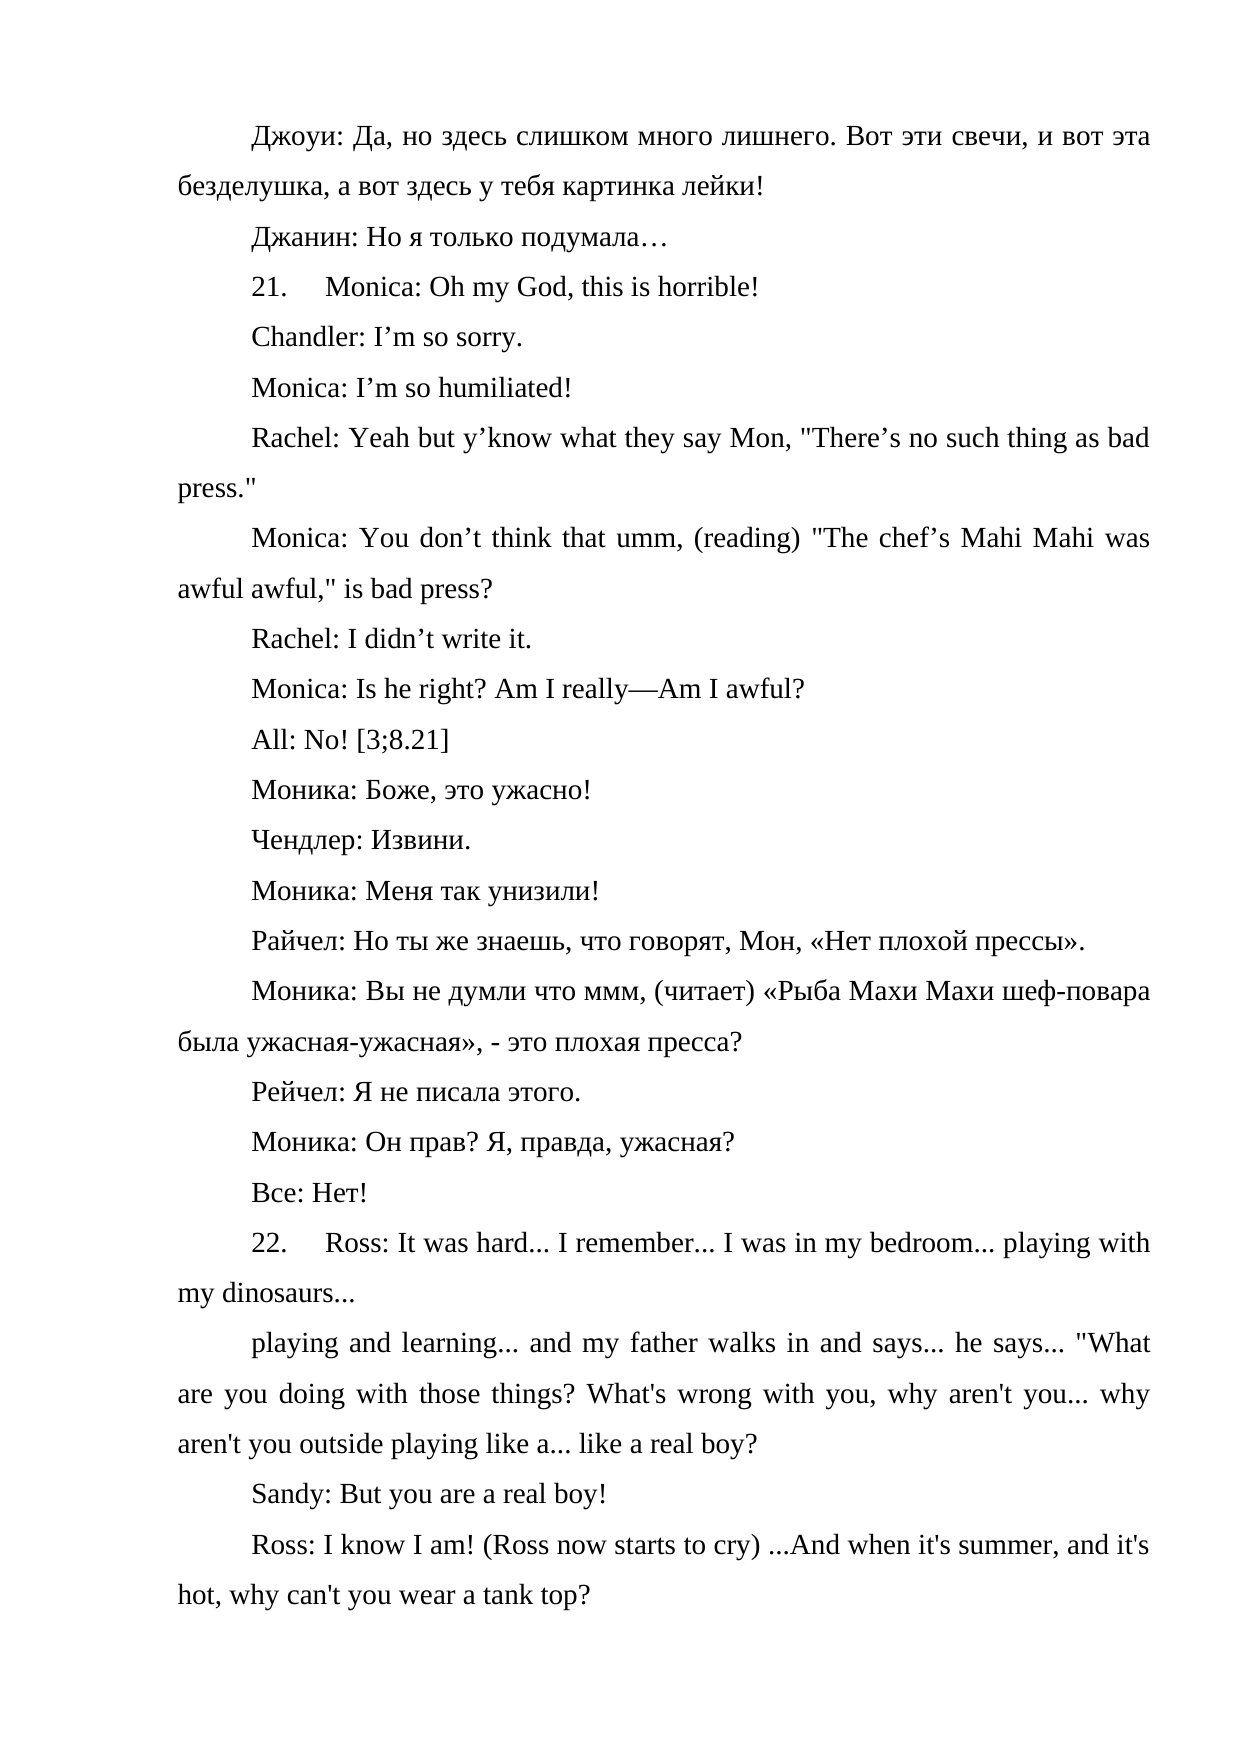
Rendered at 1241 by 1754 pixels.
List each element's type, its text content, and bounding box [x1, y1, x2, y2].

text Чендлер: Извини. [177, 822, 1152, 856]
text playing and learning... and my father walks in and says... he says... "What are you doing with those things? What's wrong with you, why aren't you... why aren't you outside playing like a... like a real boy? [177, 1326, 1152, 1460]
text All: No! [3;8.21] [177, 722, 1152, 755]
list Ross: It was hard... I remember... I was in my bedroom... playing with my dinosaurs... [177, 1225, 1152, 1309]
text Monica: Is he right? Am I really—Am I awful? [177, 672, 1152, 705]
text Моника: Вы не думли что ммм, (читает) «Рыба Махи Махи шеф-повара была ужасная-ужасная», - это плохая пресса? [177, 973, 1152, 1057]
text Рейчел: Я не писала этого. [177, 1074, 1152, 1108]
text Моника: Боже, это ужасно! [177, 772, 1152, 806]
text Джанин: Но я только подумала… [177, 219, 1152, 252]
text Ross: I know I am! (Ross now starts to cry) ...And when it's summer, and it's hot, why can't you wear a tank top? [177, 1527, 1152, 1611]
text Monica: You don’t think that umm, (reading) "The chef’s Mahi Mahi was awful awful," is bad press? [177, 521, 1152, 604]
text Все: Нет! [177, 1175, 1152, 1208]
text Rachel: I didn’t write it. [177, 621, 1152, 655]
text Моника: Меня так унизили! [177, 873, 1152, 906]
text Monica: I’m so humiliated! [177, 370, 1152, 403]
text Райчел: Но ты же знаешь, что говорят, Мон, «Нет плохой прессы». [177, 923, 1152, 957]
text Rachel: Yeah but y’know what they say Mon, "There’s no such thing as bad press." [177, 420, 1152, 504]
text Моника: Он прав? Я, правда, ужасная? [177, 1124, 1152, 1158]
text Sandy: But you are a real boy! [177, 1477, 1152, 1510]
list Monica: Oh my God, this is horrible! [177, 269, 1152, 303]
text Джоуи: Да, но здесь слишком много лишнего. Вот эти свечи, и вот эта безделушка, а вот здесь у тебя картинка лейки! [177, 118, 1152, 202]
text Chandler: I’m so sorry. [177, 319, 1152, 353]
